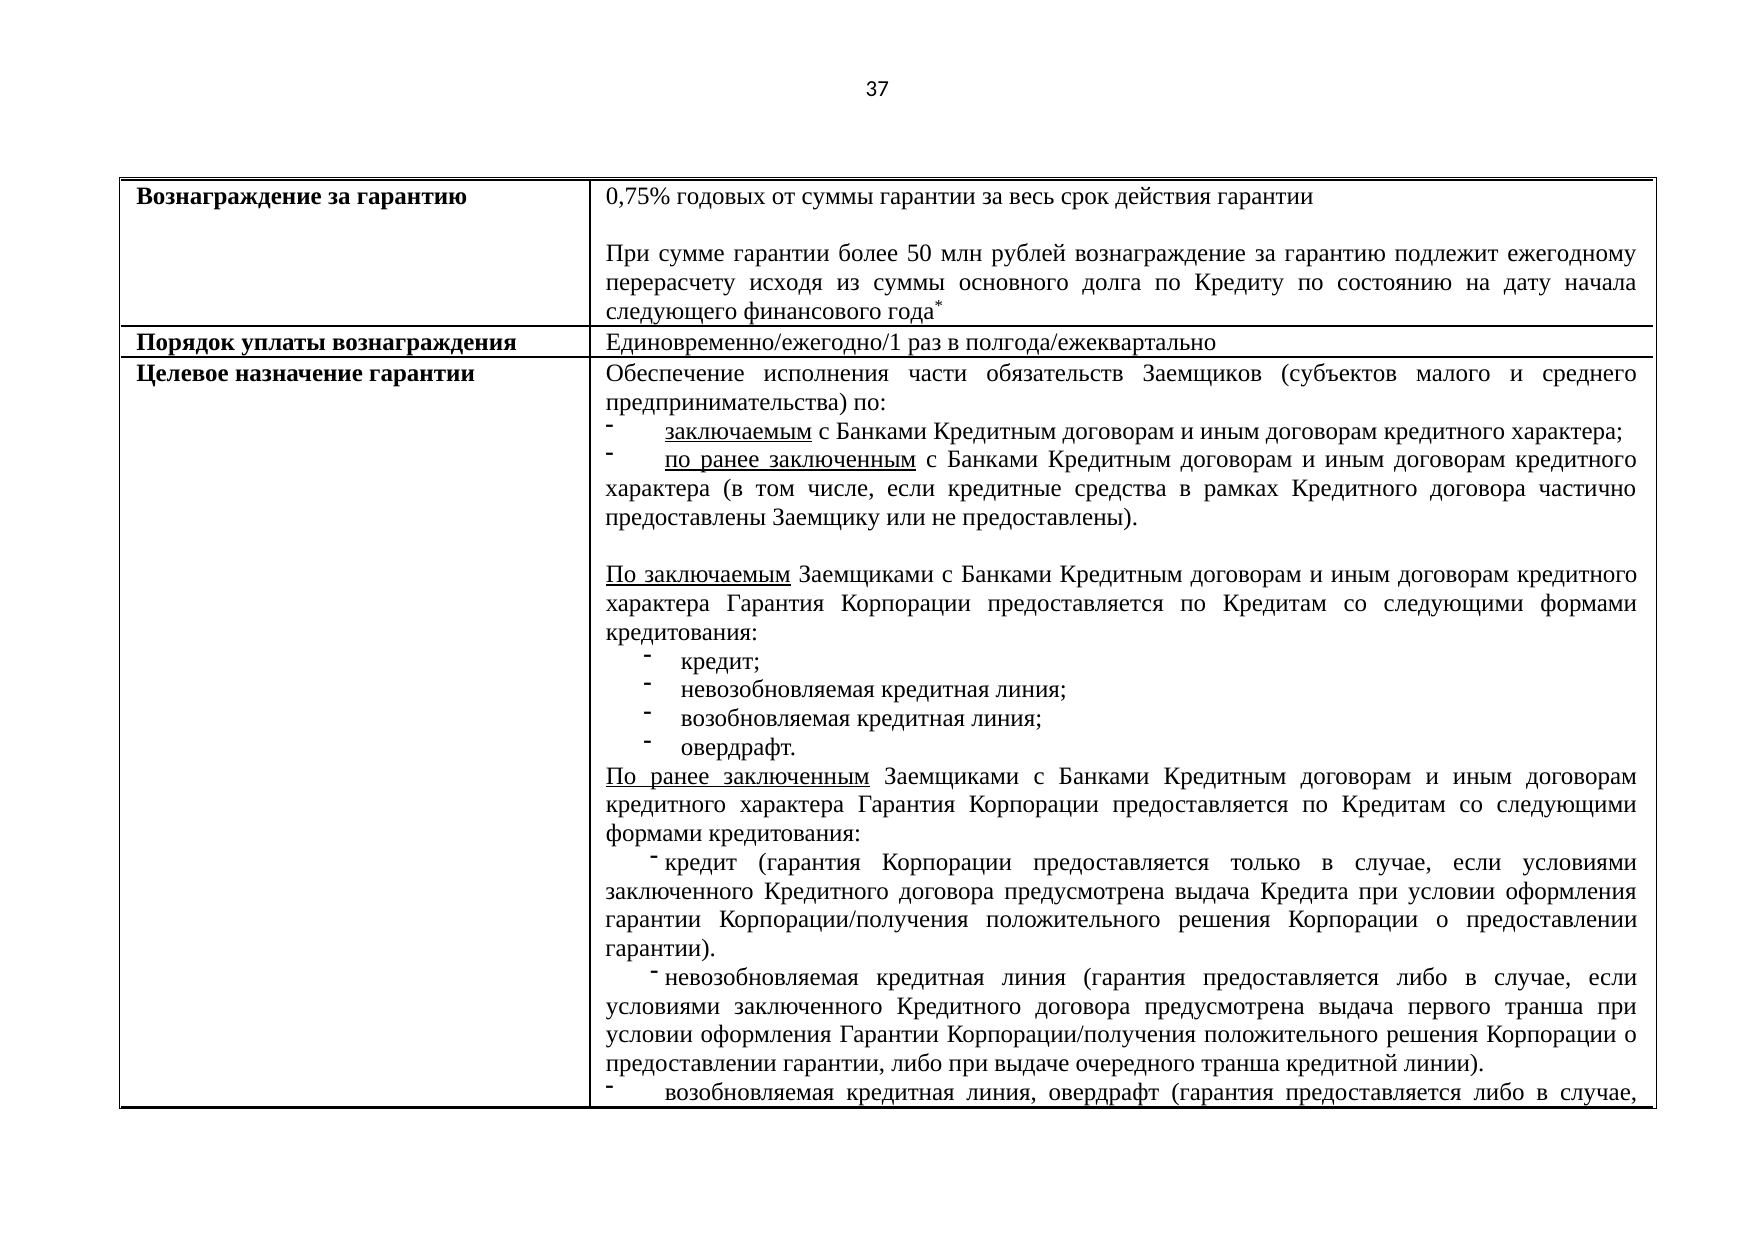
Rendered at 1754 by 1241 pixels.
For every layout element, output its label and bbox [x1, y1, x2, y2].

table_cell [120, 178, 1656, 1108]
